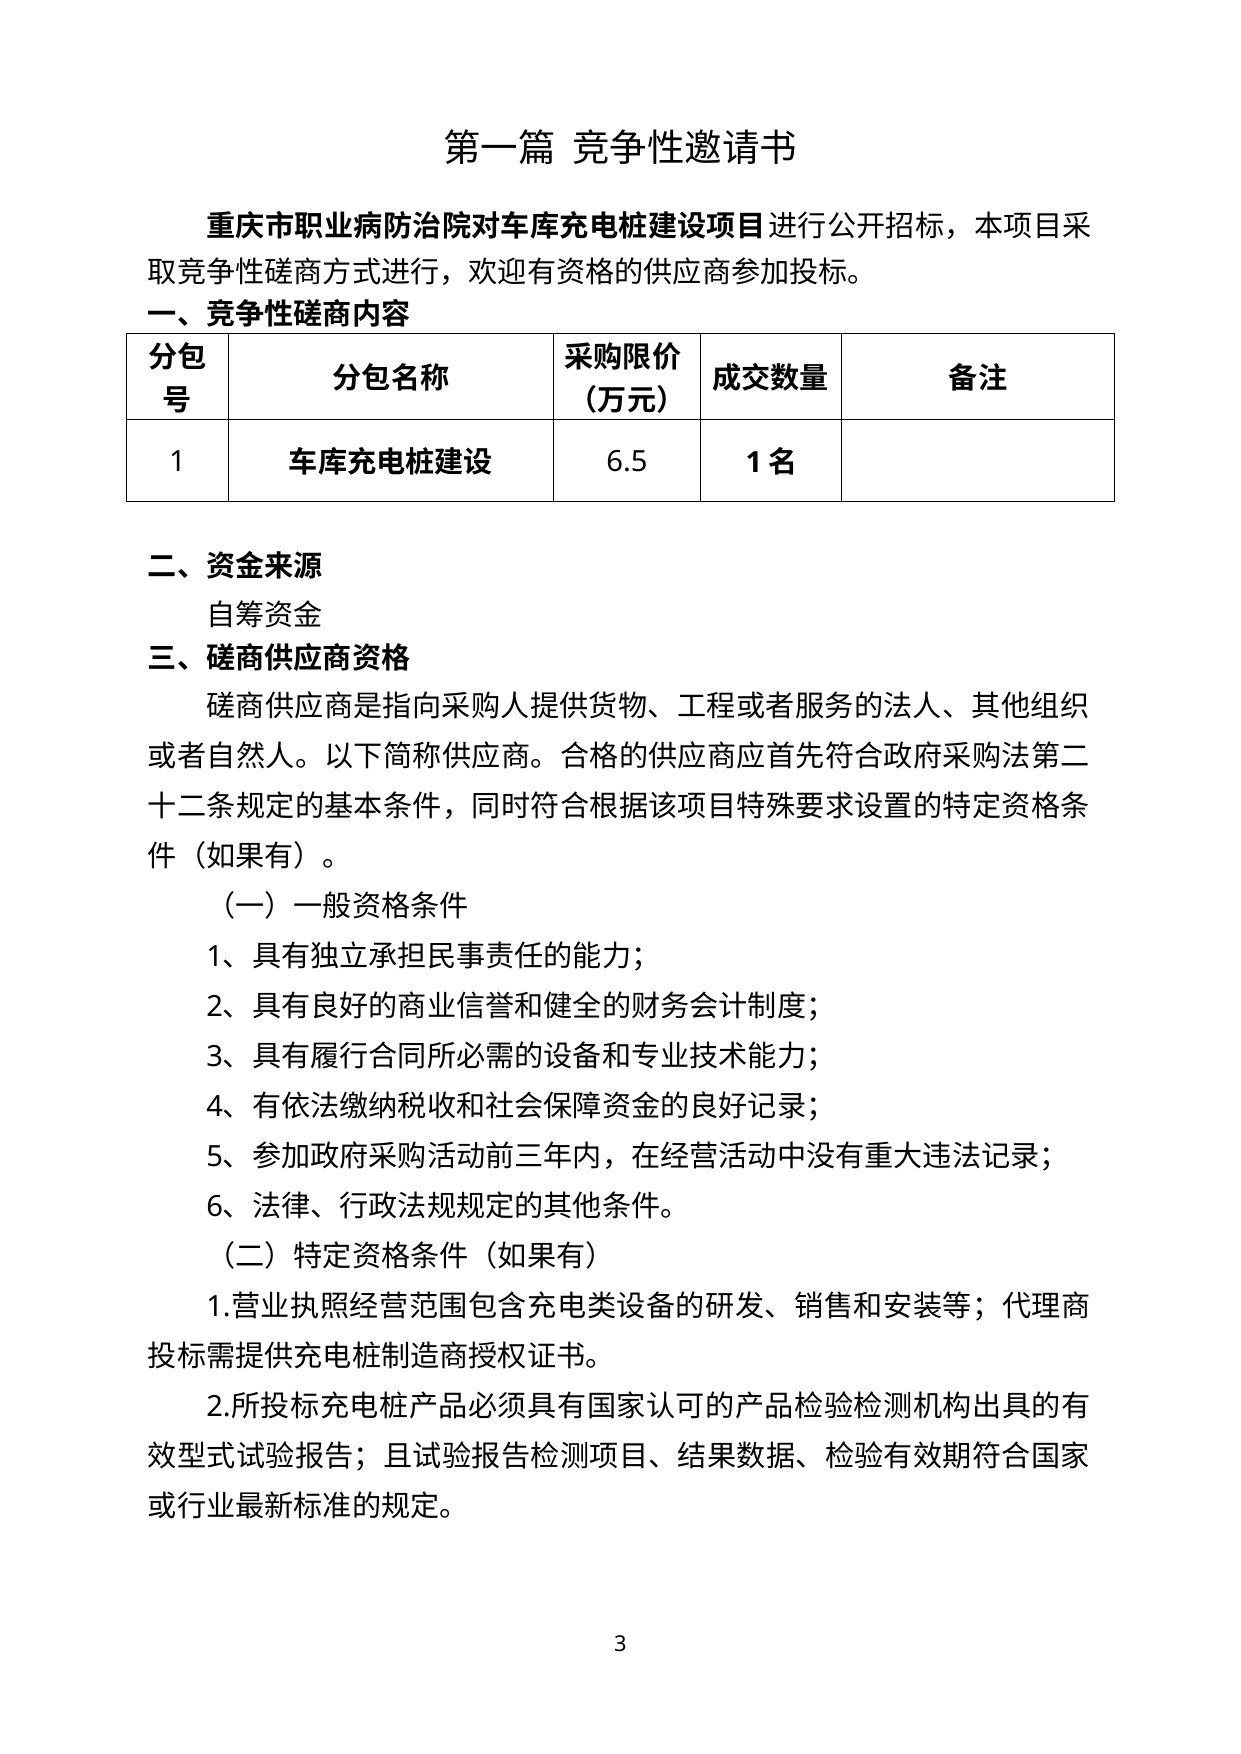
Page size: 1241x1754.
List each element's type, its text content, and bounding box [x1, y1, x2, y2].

table_cell 1 [127, 420, 228, 501]
text 1.营业执照经营范围包含充电类设备的研发、销售和安装等；代理商投标需提供充电桩制造商授权证书。 [148, 1277, 1092, 1377]
text 重庆市职业病防治院对车库充电桩建设项目进行公开招标，本项目采取竞争性磋商方式进行，欢迎有资格的供应商参加投标。 [148, 199, 1092, 291]
text 2、具有良好的商业信誉和健全的财务会计制度； [148, 977, 1092, 1027]
table_cell 1名 [701, 420, 841, 501]
subtitle 一、竞争性磋商内容 [148, 291, 1092, 333]
text （一）一般资格条件 [148, 877, 1092, 927]
table_header 分包号 [127, 334, 228, 418]
subtitle 三、磋商供应商资格 [148, 635, 1092, 677]
text 自筹资金 [148, 585, 1092, 635]
table_cell [842, 420, 1114, 501]
table_header 备注 [842, 334, 1114, 418]
text 1、具有独立承担民事责任的能力； [148, 927, 1092, 977]
text 磋商供应商是指向采购人提供货物、工程或者服务的法人、其他组织或者自然人。以下简称供应商。合格的供应商应首先符合政府采购法第二十二条规定的基本条件，同时符合根据该项目特殊要求设置的特定资格条件（如果有）。 [148, 677, 1092, 877]
table_cell 车库充电桩建设 [229, 420, 553, 501]
text 3、具有履行合同所必需的设备和专业技术能力； [148, 1027, 1092, 1077]
text （二）特定资格条件（如果有） [148, 1227, 1092, 1277]
table_cell 6.5 [554, 420, 700, 501]
table_header 成交数量 [701, 334, 841, 418]
text 2.所投标充电桩产品必须具有国家认可的产品检验检测机构出具的有效型式试验报告；且试验报告检测项目、结果数据、检验有效期符合国家或行业最新标准的规定。 [148, 1377, 1092, 1527]
subtitle 二、资金来源 [148, 543, 1092, 585]
text 5、参加政府采购活动前三年内，在经营活动中没有重大违法记录； [148, 1127, 1092, 1177]
text 6、法律、行政法规规定的其他条件。 [148, 1177, 1092, 1227]
subtitle 第一篇 竞争性邀请书 [148, 118, 1092, 172]
text 4、有依法缴纳税收和社会保障资金的良好记录； [148, 1077, 1092, 1127]
table_header 采购限价 （万元） [554, 334, 700, 418]
table_header 分包名称 [229, 334, 553, 418]
